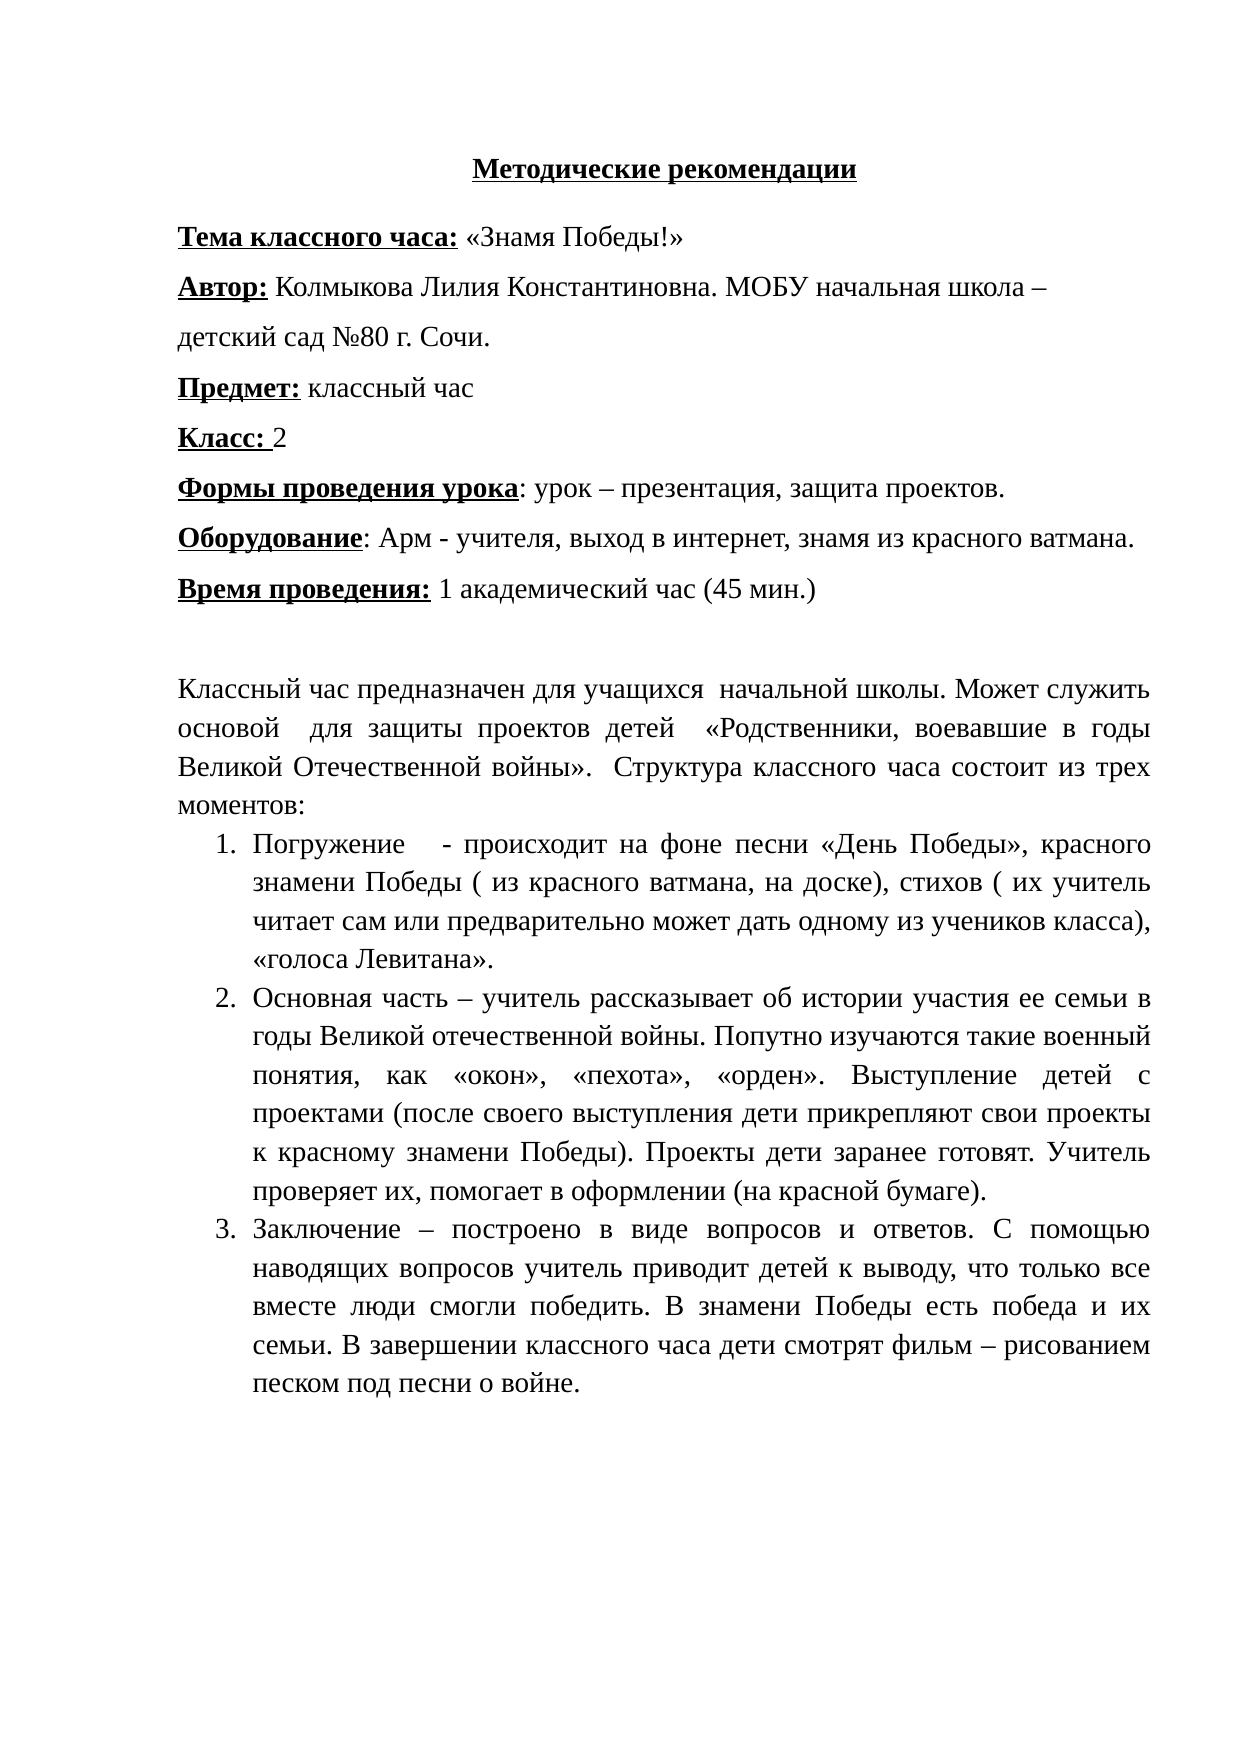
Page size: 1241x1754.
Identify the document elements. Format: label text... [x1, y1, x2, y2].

text Тема классного часа: «Знамя Победы!» [177, 219, 1152, 252]
list Погружение - происходит на фоне песни «День Победы», красного знамени Победы ( из красного ватмана, на доске), стихов ( их учитель читает сам или предварительно может дать одному из учеников класса), «голоса Левитана». [215, 826, 1152, 975]
text Методические рекомендации [177, 152, 1152, 185]
text Формы проведения урока: урок – презентация, защита проектов. [177, 470, 1152, 504]
text Предмет: классный час [177, 370, 1152, 403]
text Класс: 2 [177, 420, 1152, 453]
text Оборудование: Арм - учителя, выход в интернет, знамя из красного ватмана. [177, 521, 1152, 554]
text Время проведения: 1 академический час (45 мин.) [177, 571, 1152, 604]
list Основная часть – учитель рассказывает об истории участия ее семьи в годы Великой отечественной войны. Попутно изучаются такие военный понятия, как «окон», «пехота», «орден». Выступление детей с проектами (после своего выступления дети прикрепляют свои проекты к красному знамени Победы). Проекты дети заранее готовят. Учитель проверяет их, помогает в оформлении (на красной бумаге). [215, 980, 1152, 1206]
text Классный час предназначен для учащихся начальной школы. Может служить основой для защиты проектов детей «Родственники, воевавшие в годы Великой Отечественной войны». Структура классного часа состоит из трех моментов: [177, 672, 1152, 821]
text Автор: Колмыкова Лилия Константиновна. МОБУ начальная школа – детский сад №80 г. Сочи. [177, 269, 1152, 353]
list Заключение – построено в виде вопросов и ответов. С помощью наводящих вопросов учитель приводит детей к выводу, что только все вместе люди смогли победить. В знамени Победы есть победа и их семьи. В завершении классного часа дети смотрят фильм – рисованием песком под песни о войне. [215, 1211, 1152, 1399]
